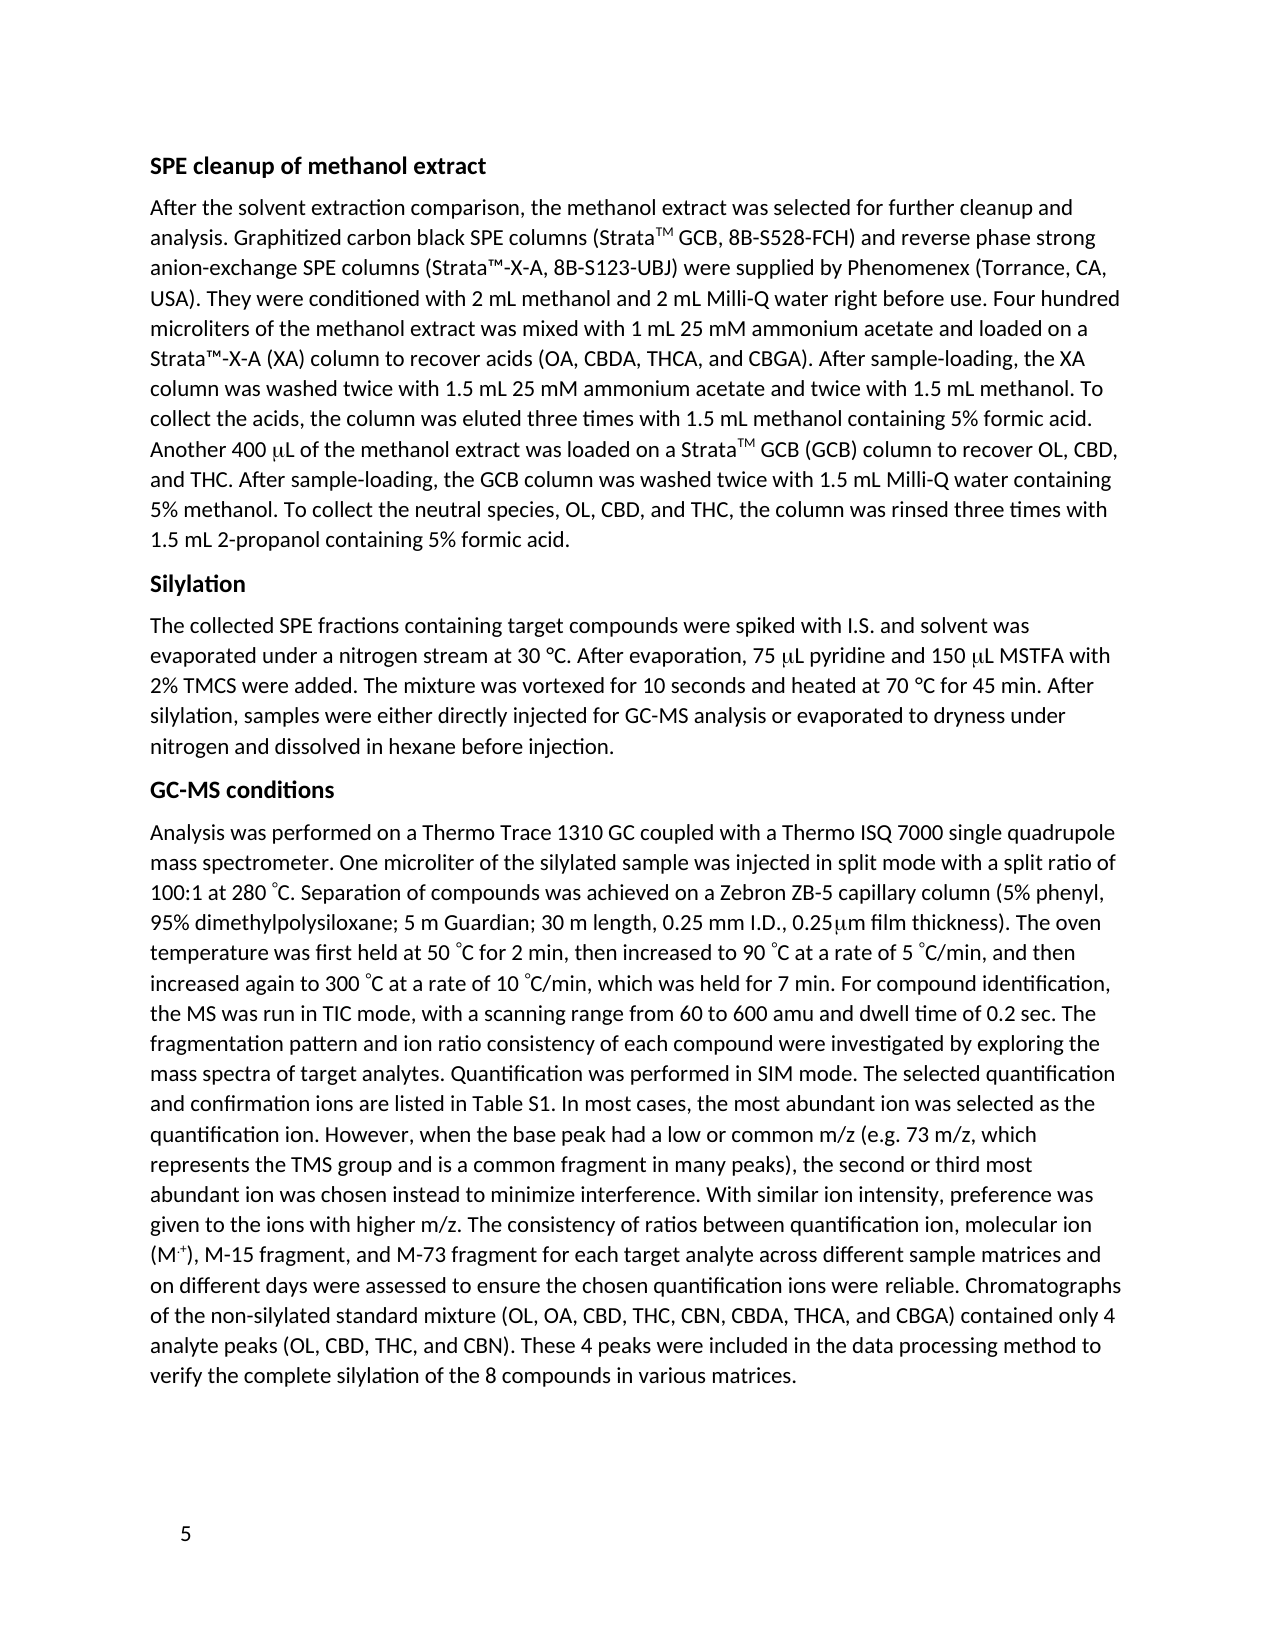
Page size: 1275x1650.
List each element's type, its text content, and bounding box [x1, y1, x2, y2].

text Analysis was performed on a Thermo Trace 1310 GC coupled with a Thermo ISQ 7000 single quadrupole mass spectrometer. One microliter of the silylated sample was injected in split mode with a split ratio of 100:1 at 280 C. Separation of compounds was achieved on a Zebron ZB-5 capillary column (5% phenyl, 95% dimethylpolysiloxane; 5 m Guardian; 30 m length, 0.25 mm I.D., 0.25m film thickness). The oven temperature was first held at 50 C for 2 min, then increased to 90 C at a rate of 5 C/min, and then increased again to 300 C at a rate of 10 C/min, which was held for 7 min. For compound identification, the MS was run in TIC mode, with a scanning range from 60 to 600 amu and dwell time of 0.2 sec. The fragmentation pattern and ion ratio consistency of each compound were investigated by exploring the mass spectra of target analytes. Quantification was performed in SIM mode. The selected quantification and confirmation ions are listed in Table S1. In most cases, the most abundant ion was selected as the quantification ion. However, when the base peak had a low or common m/z (e.g. 73 m/z, which represents the TMS group and is a common fragment in many peaks), the second or third most abundant ion was chosen instead to minimize interference. With similar ion intensity, preference was given to the ions with higher m/z. The consistency of ratios between quantification ion, molecular ion (M.+), M-15 fragment, and M-73 fragment for each target analyte across different sample matrices and on different days were assessed to ensure the chosen quantification ions were reliable. Chromatographs of the non-silylated standard mixture (OL, OA, CBD, THC, CBN, CBDA, THCA, and CBGA) contained only 4 analyte peaks (OL, CBD, THC, and CBN). These 4 peaks were included in the data processing method to verify the complete silylation of the 8 compounds in various matrices. [150, 818, 1125, 1389]
text The collected SPE fractions containing target compounds were spiked with I.S. and solvent was evaporated under a nitrogen stream at 30 °C. After evaporation, 75 L pyridine and 150 L MSTFA with 2% TMCS were added. The mixture was vortexed for 10 seconds and heated at 70 °C for 45 min. After silylation, samples were either directly injected for GC-MS analysis or evaporated to dryness under nitrogen and dissolved in hexane before injection. [150, 611, 1125, 760]
subtitle GC-MS conditions [150, 774, 1125, 805]
text After the solvent extraction comparison, the methanol extract was selected for further cleanup and analysis. Graphitized carbon black SPE columns (StrataTM GCB, 8B-S528-FCH) and reverse phase strong anion-exchange SPE columns (Strata™-X-A, 8B-S123-UBJ) were supplied by Phenomenex (Torrance, CA, USA). They were conditioned with 2 mL methanol and 2 mL Milli-Q water right before use. Four hundred microliters of the methanol extract was mixed with 1 mL 25 mM ammonium acetate and loaded on a Strata™-X-A (XA) column to recover acids (OA, CBDA, THCA, and CBGA). After sample-loading, the XA column was washed twice with 1.5 mL 25 mM ammonium acetate and twice with 1.5 mL methanol. To collect the acids, the column was eluted three times with 1.5 mL methanol containing 5% formic acid. Another 400 L of the methanol extract was loaded on a StrataTM GCB (GCB) column to recover OL, CBD, and THC. After sample-loading, the GCB column was washed twice with 1.5 mL Milli-Q water containing 5% methanol. To collect the neutral species, OL, CBD, and THC, the column was rinsed three times with 1.5 mL 2-propanol containing 5% formic acid. [150, 193, 1125, 553]
subtitle SPE cleanup of methanol extract [150, 150, 1125, 181]
subtitle Silylation [150, 568, 1125, 598]
